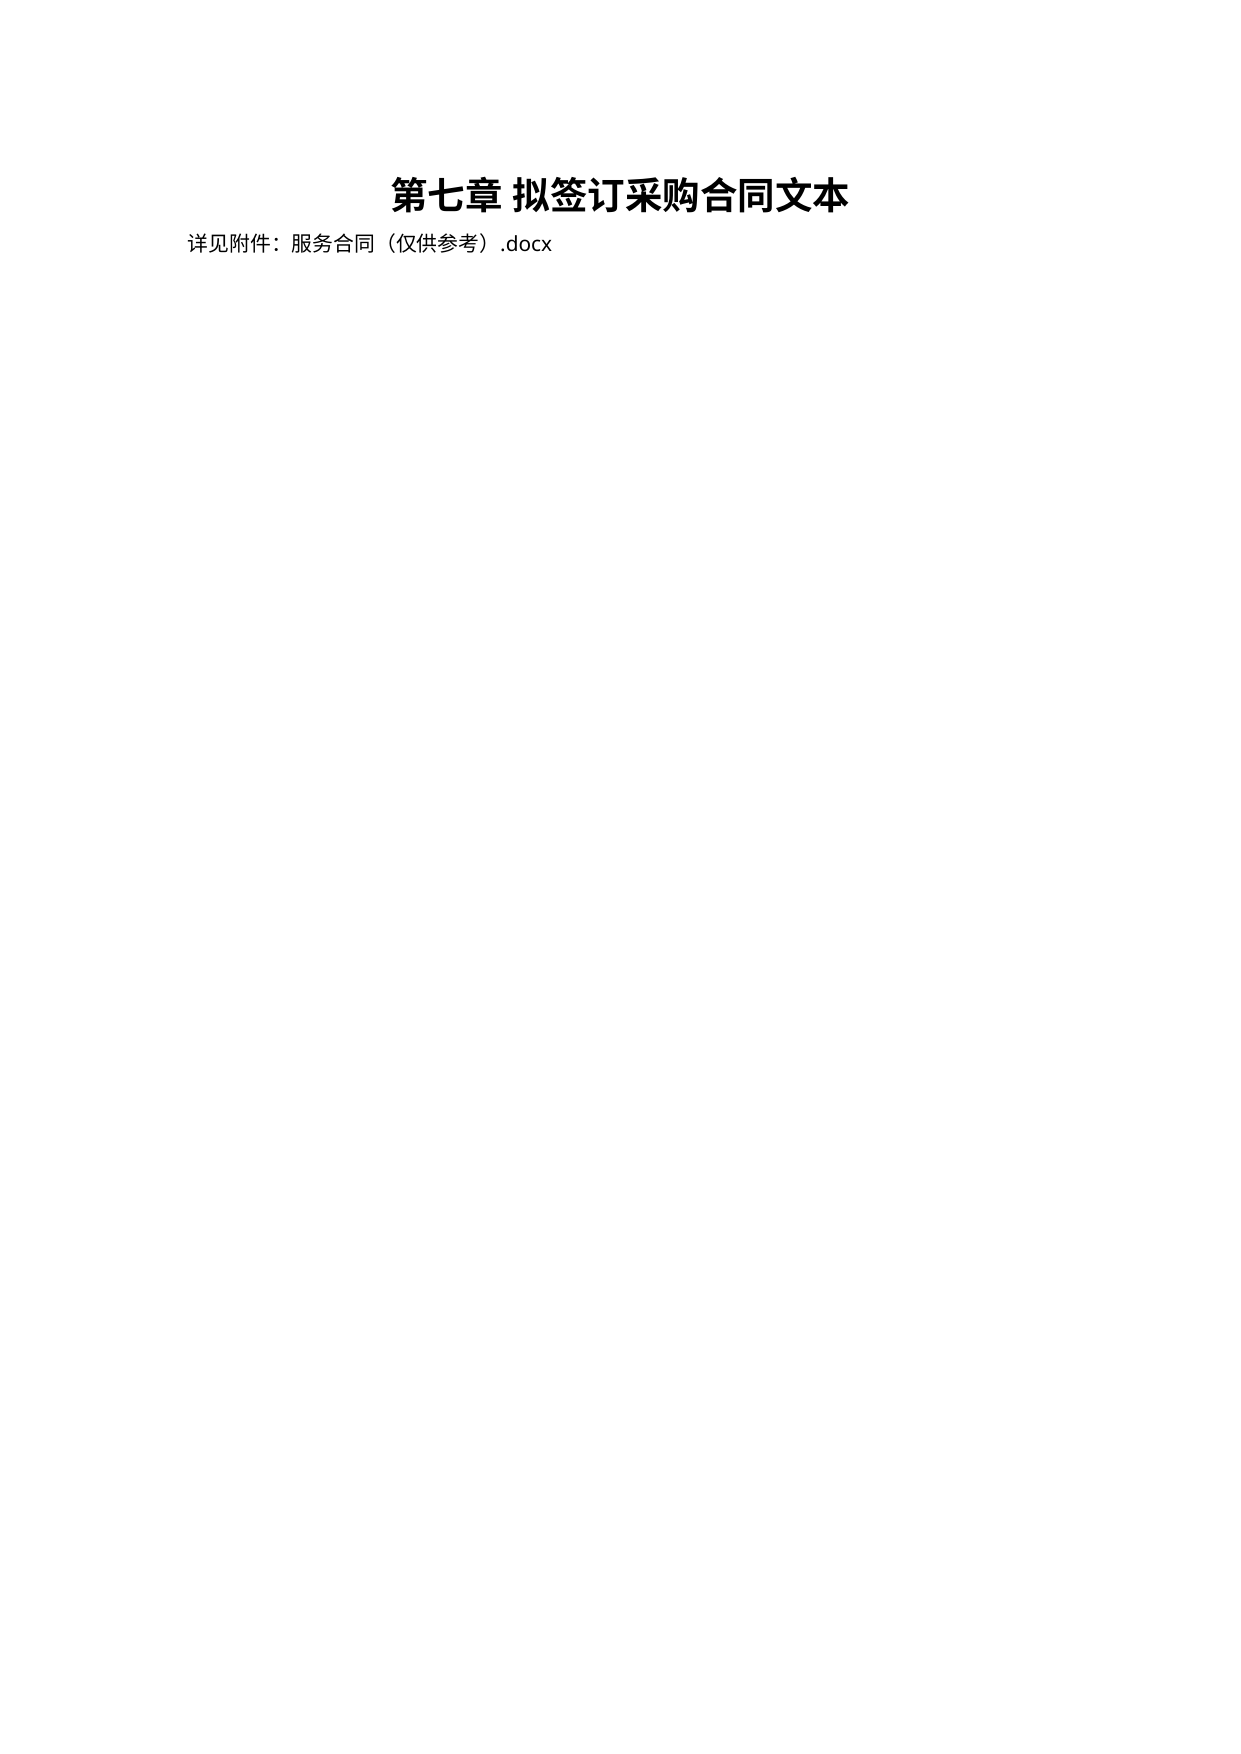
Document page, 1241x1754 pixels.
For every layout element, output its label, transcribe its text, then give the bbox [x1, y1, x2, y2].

text 详见附件：服务合同（仅供参考）.docx [187, 227, 1053, 259]
text 第七章 拟签订采购合同文本 [187, 162, 1053, 227]
